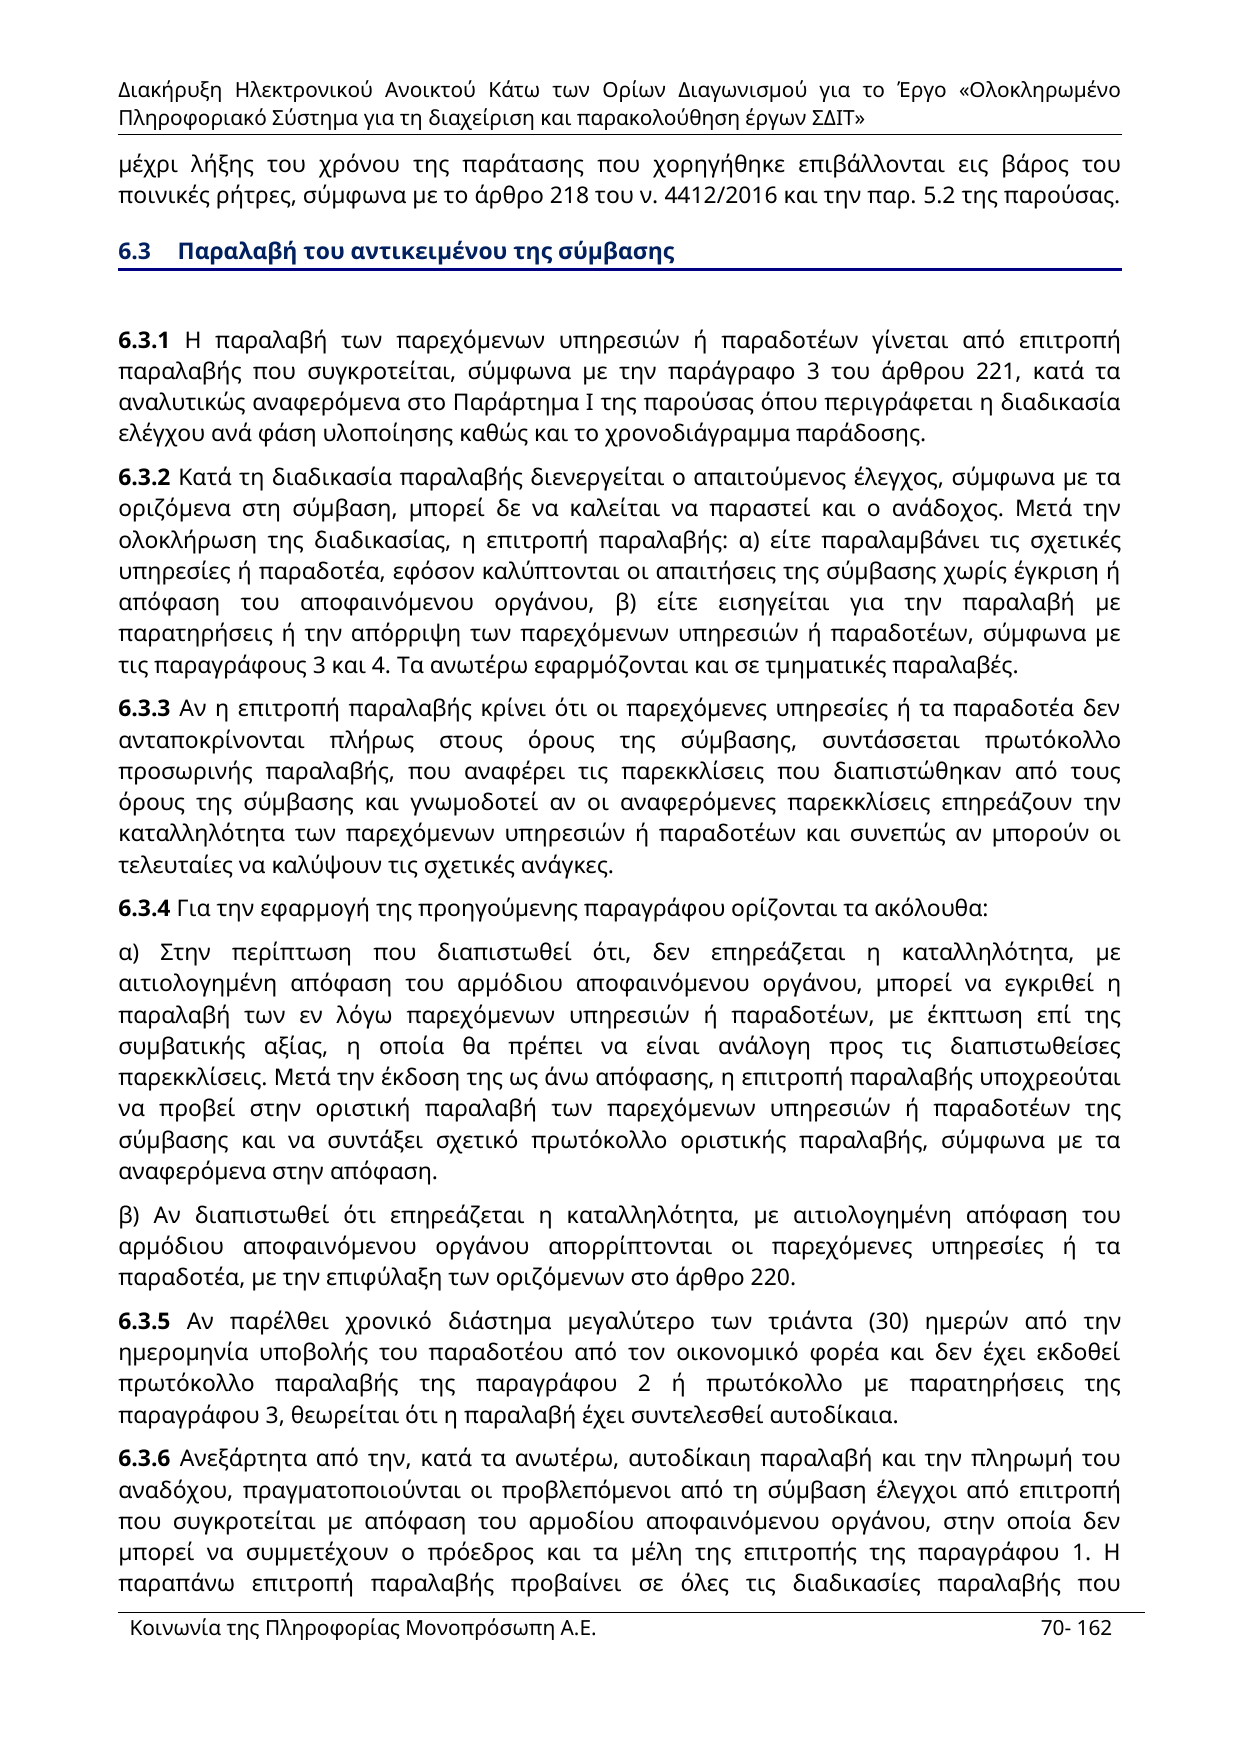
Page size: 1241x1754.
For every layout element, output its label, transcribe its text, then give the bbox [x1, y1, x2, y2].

text 6.3.1 Η παραλαβή των παρεχόμενων υπηρεσιών ή παραδοτέων γίνεται από επιτροπή παραλαβής που συγκροτείται, σύμφωνα με την παράγραφο 3 του άρθρου 221, κατά τα αναλυτικώς αναφερόμενα στο Παράρτημα Ι της παρούσας όπου περιγράφεται η διαδικασία ελέγχου ανά φάση υλοποίησης καθώς και το χρονοδιάγραμμα παράδοσης. [118, 323, 1122, 448]
text β) Αν διαπιστωθεί ότι επηρεάζεται η καταλληλότητα, με αιτιολογημένη απόφαση του αρμόδιου αποφαινόμενου οργάνου απορρίπτονται οι παρεχόμενες υπηρεσίες ή τα παραδοτέα, με την επιφύλαξη των οριζόμενων στο άρθρο 220. [118, 1198, 1122, 1292]
text 6.3.3 Αν η επιτροπή παραλαβής κρίνει ότι οι παρεχόμενες υπηρεσίες ή τα παραδοτέα δεν ανταποκρίνονται πλήρως στους όρους της σύμβασης, συντάσσεται πρωτόκολλο προσωρινής παραλαβής, που αναφέρει τις παρεκκλίσεις που διαπιστώθηκαν από τους όρους της σύμβασης και γνωμοδοτεί αν οι αναφερόμενες παρεκκλίσεις επηρεάζουν την καταλληλότητα των παρεχόμενων υπηρεσιών ή παραδοτέων και συνεπώς αν μπορούν οι τελευταίες να καλύψουν τις σχετικές ανάγκες. [118, 692, 1122, 880]
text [118, 1442, 1122, 1598]
subtitle Παραλαβή του αντικειμένου της σύμβασης [118, 235, 1122, 268]
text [118, 147, 1122, 210]
text α) Στην περίπτωση που διαπιστωθεί ότι, δεν επηρεάζεται η καταλληλότητα, με αιτιολογημένη απόφαση του αρμόδιου αποφαινόμενου οργάνου, μπορεί να εγκριθεί η παραλαβή των εν λόγω παρεχόμενων υπηρεσιών ή παραδοτέων, με έκπτωση επί της συμβατικής αξίας, η οποία θα πρέπει να είναι ανάλογη προς τις διαπιστωθείσες παρεκκλίσεις. Μετά την έκδοση της ως άνω απόφασης, η επιτροπή παραλαβής υποχρεούται να προβεί στην οριστική παραλαβή των παρεχόμενων υπηρεσιών ή παραδοτέων της σύμβασης και να συντάξει σχετικό πρωτόκολλο οριστικής παραλαβής, σύμφωνα με τα αναφερόμενα στην απόφαση. [118, 936, 1122, 1186]
text 6.3.5 Αν παρέλθει χρονικό διάστημα μεγαλύτερο των τριάντα (30) ημερών από την ημερομηνία υποβολής του παραδοτέου από τον οικονομικό φορέα και δεν έχει εκδοθεί πρωτόκολλο παραλαβής της παραγράφου 2 ή πρωτόκολλο με παρατηρήσεις της παραγράφου 3, θεωρείται ότι η παραλαβή έχει συντελεσθεί αυτοδίκαια. [118, 1305, 1122, 1430]
text 6.3.4 Για την εφαρμογή της προηγούμενης παραγράφου ορίζονται τα ακόλουθα: [118, 892, 1122, 923]
text 6.3.2 Κατά τη διαδικασία παραλαβής διενεργείται ο απαιτούμενος έλεγχος, σύμφωνα με τα οριζόμενα στη σύμβαση, μπορεί δε να καλείται να παραστεί και ο ανάδοχος. Μετά την ολοκλήρωση της διαδικασίας, η επιτροπή παραλαβής: α) είτε παραλαμβάνει τις σχετικές υπηρεσίες ή παραδοτέα, εφόσον καλύπτονται οι απαιτήσεις της σύμβασης χωρίς έγκριση ή απόφαση του αποφαινόμενου οργάνου, β) είτε εισηγείται για την παραλαβή με παρατηρήσεις ή την απόρριψη των παρεχόμενων υπηρεσιών ή παραδοτέων, σύμφωνα με τις παραγράφους 3 και 4. Τα ανωτέρω εφαρμόζονται και σε τμηματικές παραλαβές. [118, 461, 1122, 680]
